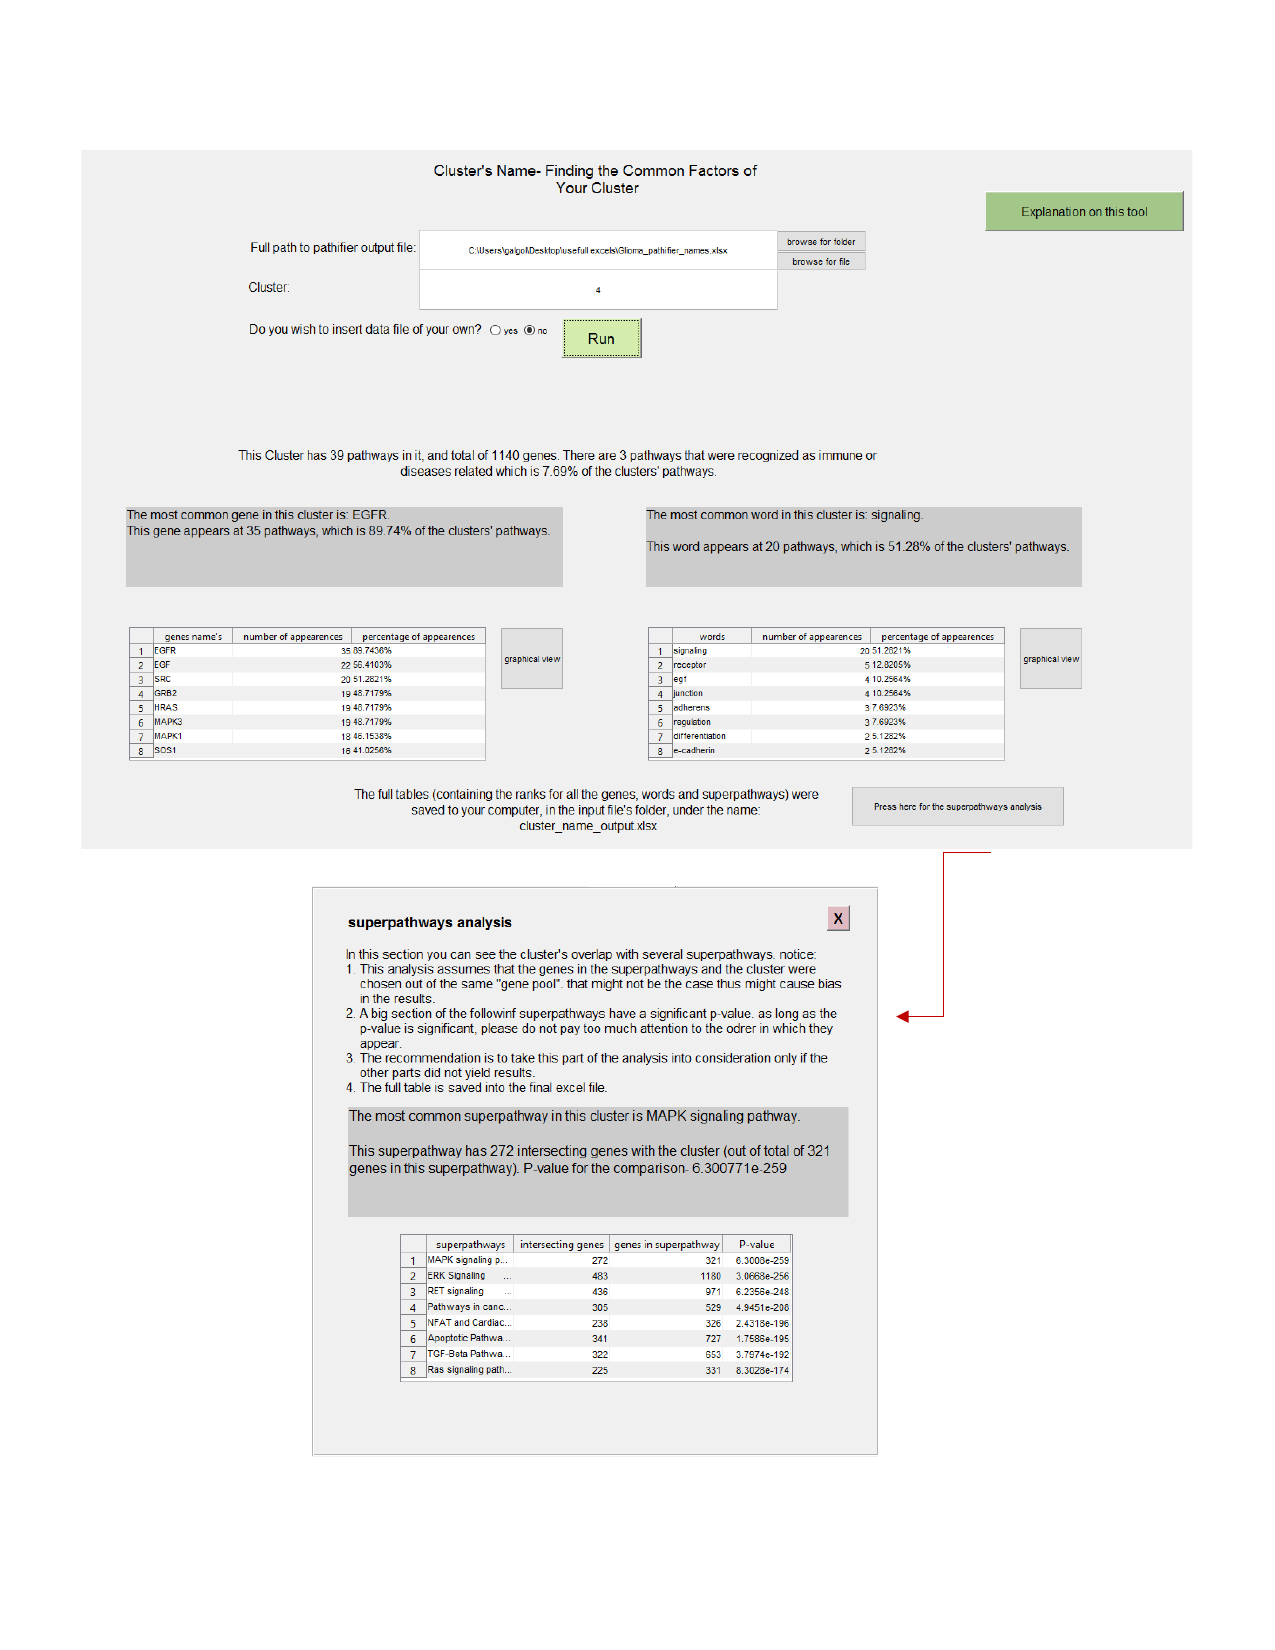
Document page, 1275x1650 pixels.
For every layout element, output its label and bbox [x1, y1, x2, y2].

picture [312, 886, 879, 1457]
picture [81, 150, 1193, 849]
